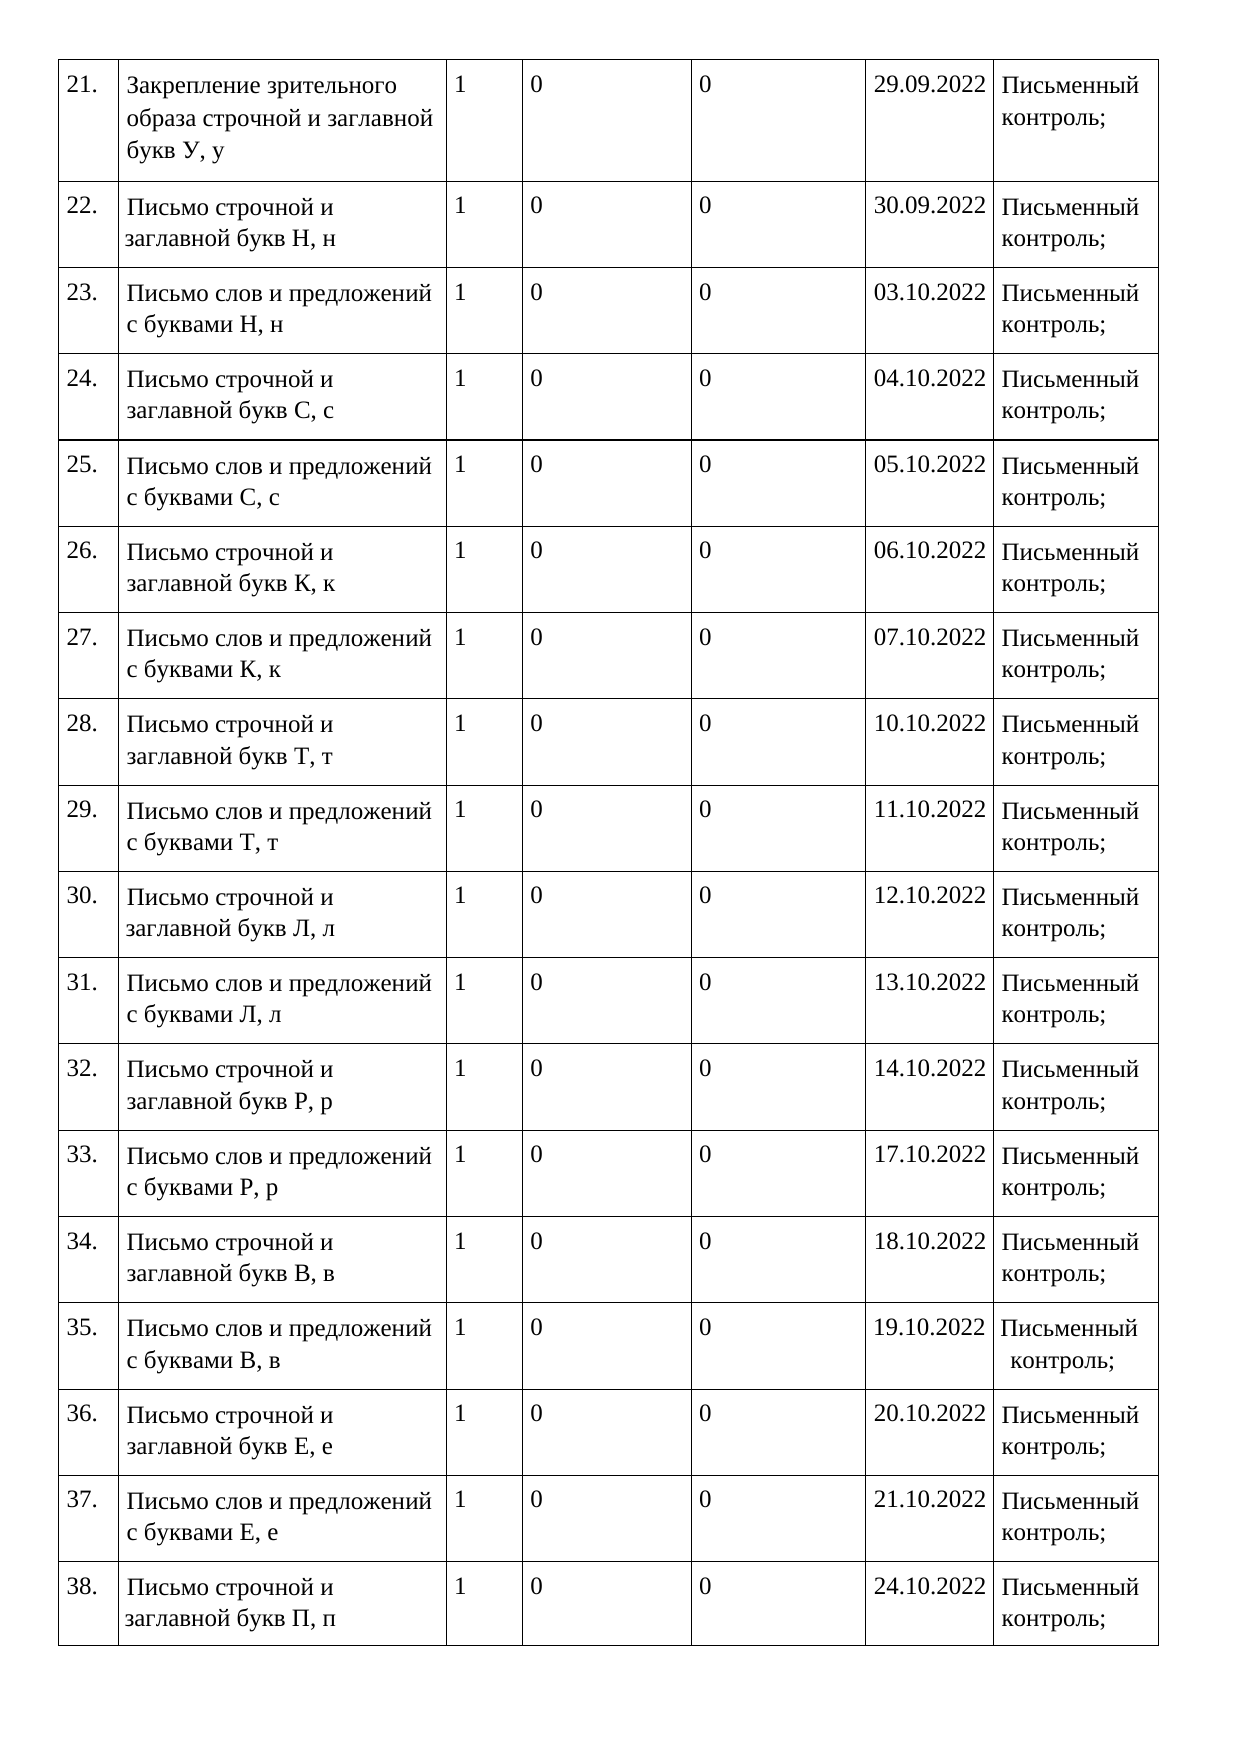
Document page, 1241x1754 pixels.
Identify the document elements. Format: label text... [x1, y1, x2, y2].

table_cell Письменный контроль; [994, 958, 1158, 1043]
table_cell 0 [523, 1044, 691, 1129]
table_cell 0 [692, 1131, 865, 1216]
table_cell 0 [692, 699, 865, 784]
table_cell Письменный контроль; [994, 182, 1158, 267]
table_cell 11.10.2022 [866, 786, 993, 871]
table_cell Письмо слов и предложений с буквами Е, е [119, 1476, 446, 1561]
table_cell 20.10.2022 [866, 1390, 993, 1475]
table_cell 0 [523, 786, 691, 871]
table_cell 0 [523, 182, 691, 267]
table_header Письменный контроль; [994, 60, 1158, 181]
table_cell 18.10.2022 [866, 1217, 993, 1302]
table_cell Письменный контроль; [994, 872, 1158, 957]
table_cell 1 [447, 527, 522, 612]
table_cell 1 [447, 441, 522, 526]
table_cell 30.09.2022 [866, 182, 993, 267]
table_cell 13.10.2022 [866, 958, 993, 1043]
table_cell 34. [59, 1217, 118, 1302]
table_cell Письменный контроль; [994, 268, 1158, 353]
table_cell 32. [59, 1044, 118, 1129]
table_cell Письмо строчной и заглавной букв Л, л [119, 872, 446, 957]
table_cell Письмо строчной и заглавной букв Н, н [119, 182, 446, 267]
table_cell 1 [447, 872, 522, 957]
table_cell Письмо строчной и заглавной букв В, в [119, 1217, 446, 1302]
table_cell 30. [59, 872, 118, 957]
table_header Закрепление зрительного образа строчной и заглавной букв У, у [119, 60, 446, 181]
table_cell Письмо строчной и заглавной букв С, с [119, 354, 446, 439]
table_header 0 [692, 60, 865, 181]
table_cell Письменный контроль; [994, 1217, 1158, 1302]
table_cell 22. [59, 182, 118, 267]
table_cell 07.10.2022 [866, 613, 993, 698]
table_cell 12.10.2022 [866, 872, 993, 957]
table_cell 24. [59, 354, 118, 439]
table_cell 0 [692, 1217, 865, 1302]
table_cell 1 [447, 1303, 522, 1388]
table_cell 26. [59, 527, 118, 612]
table_cell 0 [692, 527, 865, 612]
table_cell Письмо слов и предложений с буквами К, к [119, 613, 446, 698]
table_cell 0 [692, 182, 865, 267]
table_cell 25. [59, 441, 118, 526]
table_cell 0 [523, 1562, 691, 1645]
table_cell Письменный контроль; [994, 1303, 1158, 1388]
table_cell Письмо слов и предложений с буквами С, с [119, 441, 446, 526]
table_cell 1 [447, 182, 522, 267]
table_cell 0 [523, 1476, 691, 1561]
table_cell Письмо строчной и заглавной букв Т, т [119, 699, 446, 784]
table_cell Письменный контроль; [994, 1562, 1158, 1645]
table_cell Письменный контроль; [994, 1390, 1158, 1475]
table_cell Письмо слов и предложений с буквами Т, т [119, 786, 446, 871]
table_cell 04.10.2022 [866, 354, 993, 439]
table_cell 23. [59, 268, 118, 353]
table_cell 1 [447, 699, 522, 784]
table_cell 0 [692, 1562, 865, 1645]
table_cell 35. [59, 1303, 118, 1388]
table_cell 0 [692, 1044, 865, 1129]
table_cell 21.10.2022 [866, 1476, 993, 1561]
table_cell 1 [447, 354, 522, 439]
table_cell Письменный контроль; [994, 699, 1158, 784]
table_cell 19.10.2022 [866, 1303, 993, 1388]
table_cell Письменный контроль; [994, 613, 1158, 698]
table_cell 36. [59, 1390, 118, 1475]
table_cell 31. [59, 958, 118, 1043]
table_cell 28. [59, 699, 118, 784]
table_header 0 [523, 60, 691, 181]
table_cell Письменный контроль; [994, 1476, 1158, 1561]
table_cell 1 [447, 1562, 522, 1645]
table_cell 1 [447, 1217, 522, 1302]
table_cell Письменный контроль; [994, 354, 1158, 439]
table_cell 0 [523, 613, 691, 698]
table_header 29.09.2022 [866, 60, 993, 181]
table_cell 0 [692, 1476, 865, 1561]
table_cell 06.10.2022 [866, 527, 993, 612]
table_cell 0 [523, 1303, 691, 1388]
table_cell 1 [447, 268, 522, 353]
table_cell 1 [447, 958, 522, 1043]
table_cell 0 [523, 268, 691, 353]
table_cell Письмо строчной и заглавной букв К, к [119, 527, 446, 612]
table_cell 03.10.2022 [866, 268, 993, 353]
table_cell Письменный контроль; [994, 527, 1158, 612]
table_cell 29. [59, 786, 118, 871]
table_cell 0 [692, 613, 865, 698]
table_cell 1 [447, 613, 522, 698]
table_header 1 [447, 60, 522, 181]
table_cell 0 [692, 872, 865, 957]
table_cell 10.10.2022 [866, 699, 993, 784]
table_cell 0 [692, 1303, 865, 1388]
table_header 21. [59, 60, 118, 181]
table_cell 05.10.2022 [866, 441, 993, 526]
table_cell 33. [59, 1131, 118, 1216]
table_cell Письмо строчной и заглавной букв Е, е [119, 1390, 446, 1475]
table_cell 0 [523, 872, 691, 957]
table_cell Письмо строчной и заглавной букв П, п [119, 1562, 446, 1645]
table_cell 0 [692, 354, 865, 439]
table_cell 0 [523, 1131, 691, 1216]
table_cell Письмо слов и предложений с буквами Н, н [119, 268, 446, 353]
table_cell 14.10.2022 [866, 1044, 993, 1129]
table_cell 1 [447, 1390, 522, 1475]
table_cell 37. [59, 1476, 118, 1561]
table_cell 0 [692, 441, 865, 526]
table_cell Письмо слов и предложений с буквами В, в [119, 1303, 446, 1388]
table_cell Письменный контроль; [994, 1131, 1158, 1216]
table_cell 0 [523, 1217, 691, 1302]
table_cell 17.10.2022 [866, 1131, 993, 1216]
table_cell 1 [447, 1131, 522, 1216]
table_cell 0 [523, 441, 691, 526]
table_cell 0 [692, 958, 865, 1043]
table_cell 1 [447, 1044, 522, 1129]
table_cell Письмо слов и предложений с буквами Р, р [119, 1131, 446, 1216]
table_cell Письменный контроль; [994, 786, 1158, 871]
table_cell 38. [59, 1562, 118, 1645]
table_cell 0 [692, 1390, 865, 1475]
table_cell Письмо строчной и заглавной букв Р, р [119, 1044, 446, 1129]
table_cell 1 [447, 786, 522, 871]
table_cell 27. [59, 613, 118, 698]
table_cell 0 [523, 354, 691, 439]
table_cell 0 [523, 699, 691, 784]
table_cell Письменный контроль; [994, 1044, 1158, 1129]
table_cell 0 [692, 786, 865, 871]
table_cell 0 [523, 958, 691, 1043]
table_cell 24.10.2022 [866, 1562, 993, 1645]
table_cell 0 [523, 527, 691, 612]
table_cell 0 [523, 1390, 691, 1475]
table_cell 0 [692, 268, 865, 353]
table_cell Письменный контроль; [994, 441, 1158, 526]
table_cell Письмо слов и предложений с буквами Л, л [119, 958, 446, 1043]
table_cell 1 [447, 1476, 522, 1561]
